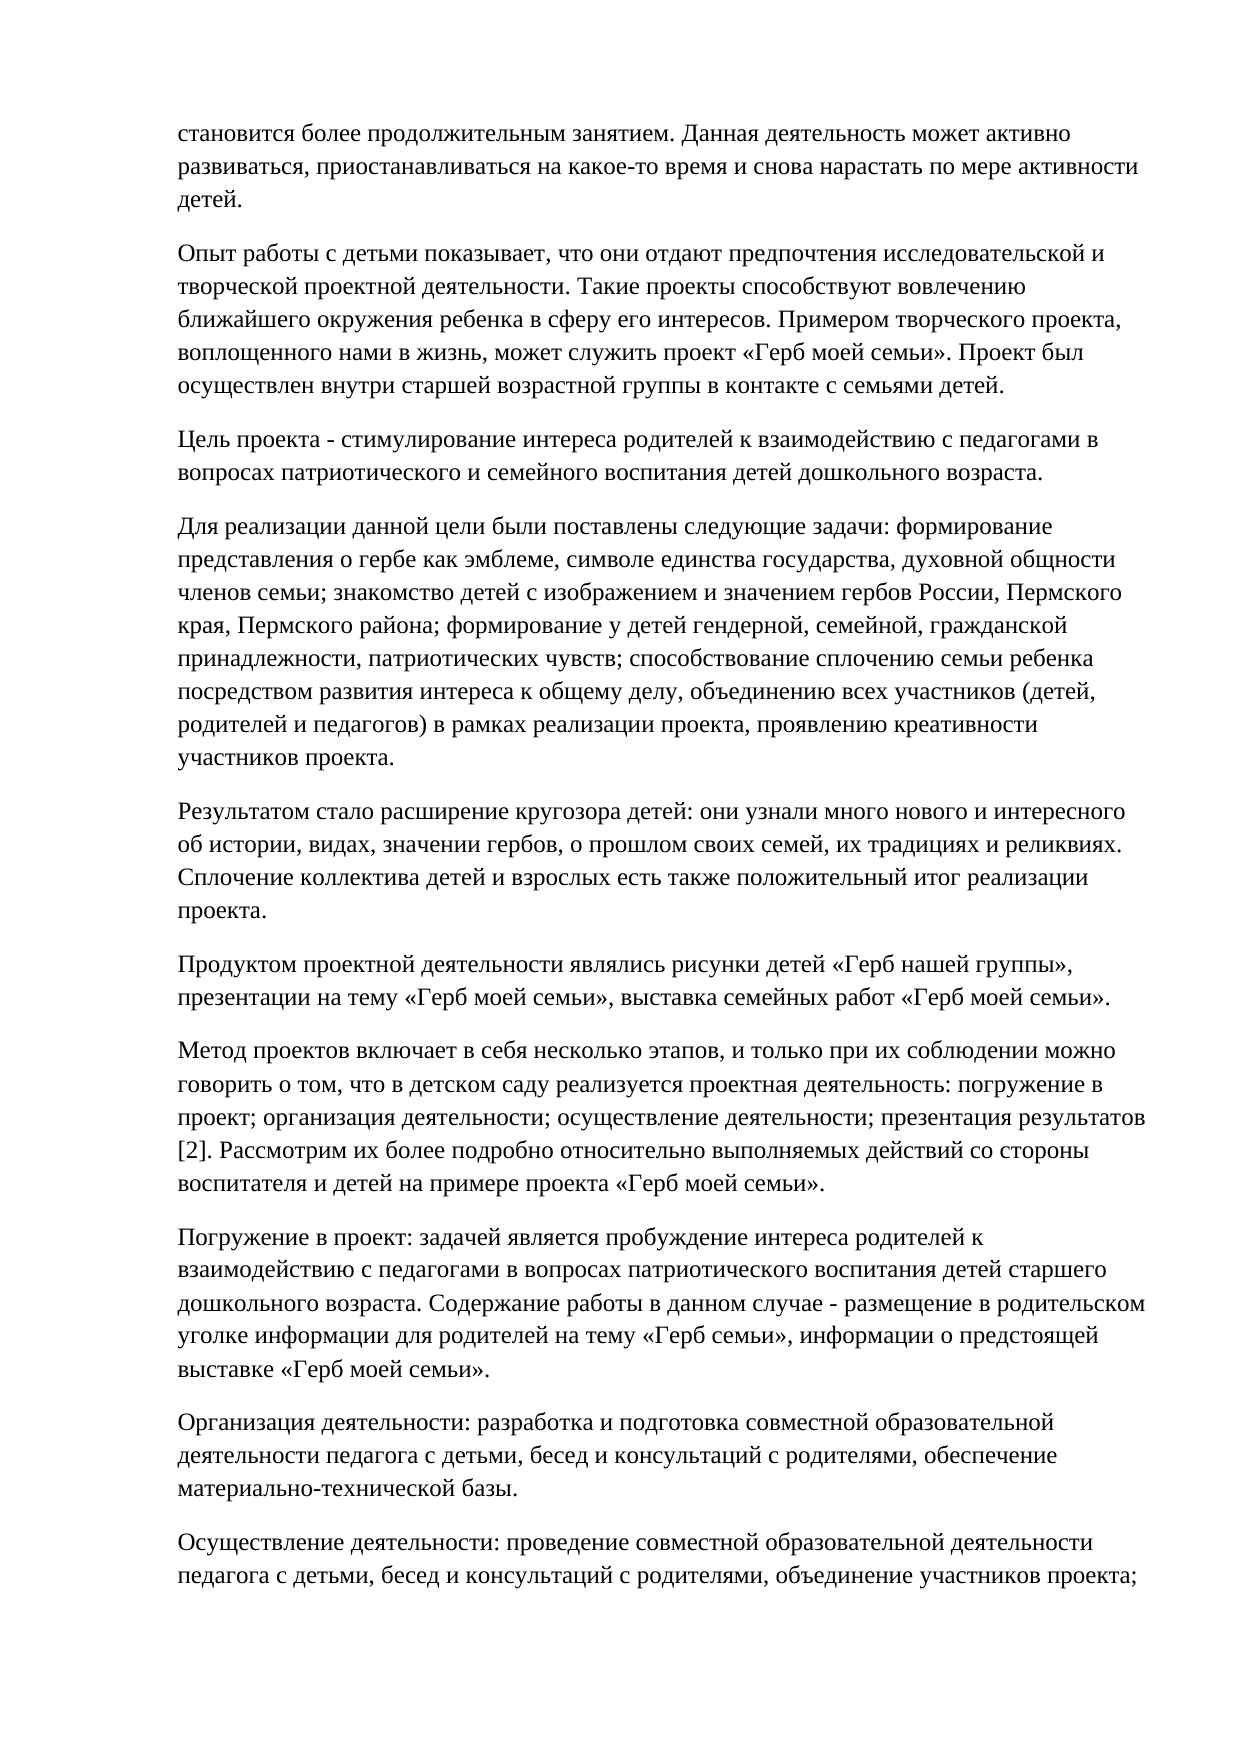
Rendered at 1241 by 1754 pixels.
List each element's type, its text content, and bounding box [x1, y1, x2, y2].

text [177, 1527, 1152, 1589]
text Для реализации данной цели были поставлены следующие задачи: формирование представления о гербе как эмблеме, символе единства государства, духовной общности членов семьи; знакомство детей с изображением и значением гербов России, Пермского края, Пермского района; формирование у детей гендерной, семейной, гражданской принадлежности, патриотических чувств; способствование сплочению семьи ребенка посредством развития интереса к общему делу, объединению всех участников (детей, родителей и педагогов) в рамках реализации проекта, проявлению креативности участников проекта. [177, 511, 1152, 771]
text Организация деятельности: разработка и подготовка совместной образовательной деятельности педагога с детьми, бесед и консультаций с родителями, обеспечение материально-технической базы. [177, 1407, 1152, 1502]
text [177, 118, 1152, 213]
text Погружение в проект: задачей является пробуждение интереса родителей к взаимодействию с педагогами в вопросах патриотического воспитания детей старшего дошкольного возраста. Содержание работы в данном случае - размещение в родительском уголке информации для родителей на тему «Герб семьи», информации о предстоящей выставке «Герб моей семьи». [177, 1222, 1152, 1382]
text Результатом стало расширение кругозора детей: они узнали много нового и интересного об истории, видах, значении гербов, о прошлом своих семей, их традициях и реликвиях. Сплочение коллектива детей и взрослых есть также положительный итог реализации проекта. [177, 796, 1152, 924]
text Метод проектов включает в себя несколько этапов, и только при их соблюдении можно говорить о том, что в детском саду реализуется проектная деятельность: погружение в проект; организация деятельности; осуществление деятельности; презентация результатов [2]. Рассмотрим их более подробно относительно выполняемых действий со стороны воспитателя и детей на примере проекта «Герб моей семьи». [177, 1036, 1152, 1196]
text Опыт работы с детьми показывает, что они отдают предпочтения исследовательской и творческой проектной деятельности. Такие проекты способствуют вовлечению ближайшего окружения ребенка в сферу его интересов. Примером творческого проекта, воплощенного нами в жизнь, может служить проект «Герб моей семьи». Проект был осуществлен внутри старшей возрастной группы в контакте с семьями детей. [177, 238, 1152, 399]
text Продуктом проектной деятельности являлись рисунки детей «Герб нашей группы», презентации на тему «Герб моей семьи», выставка семейных работ «Герб моей семьи». [177, 949, 1152, 1011]
text Цель проекта - стимулирование интереса родителей к взаимодействию с педагогами в вопросах патриотического и семейного воспитания детей дошкольного возраста. [177, 424, 1152, 486]
